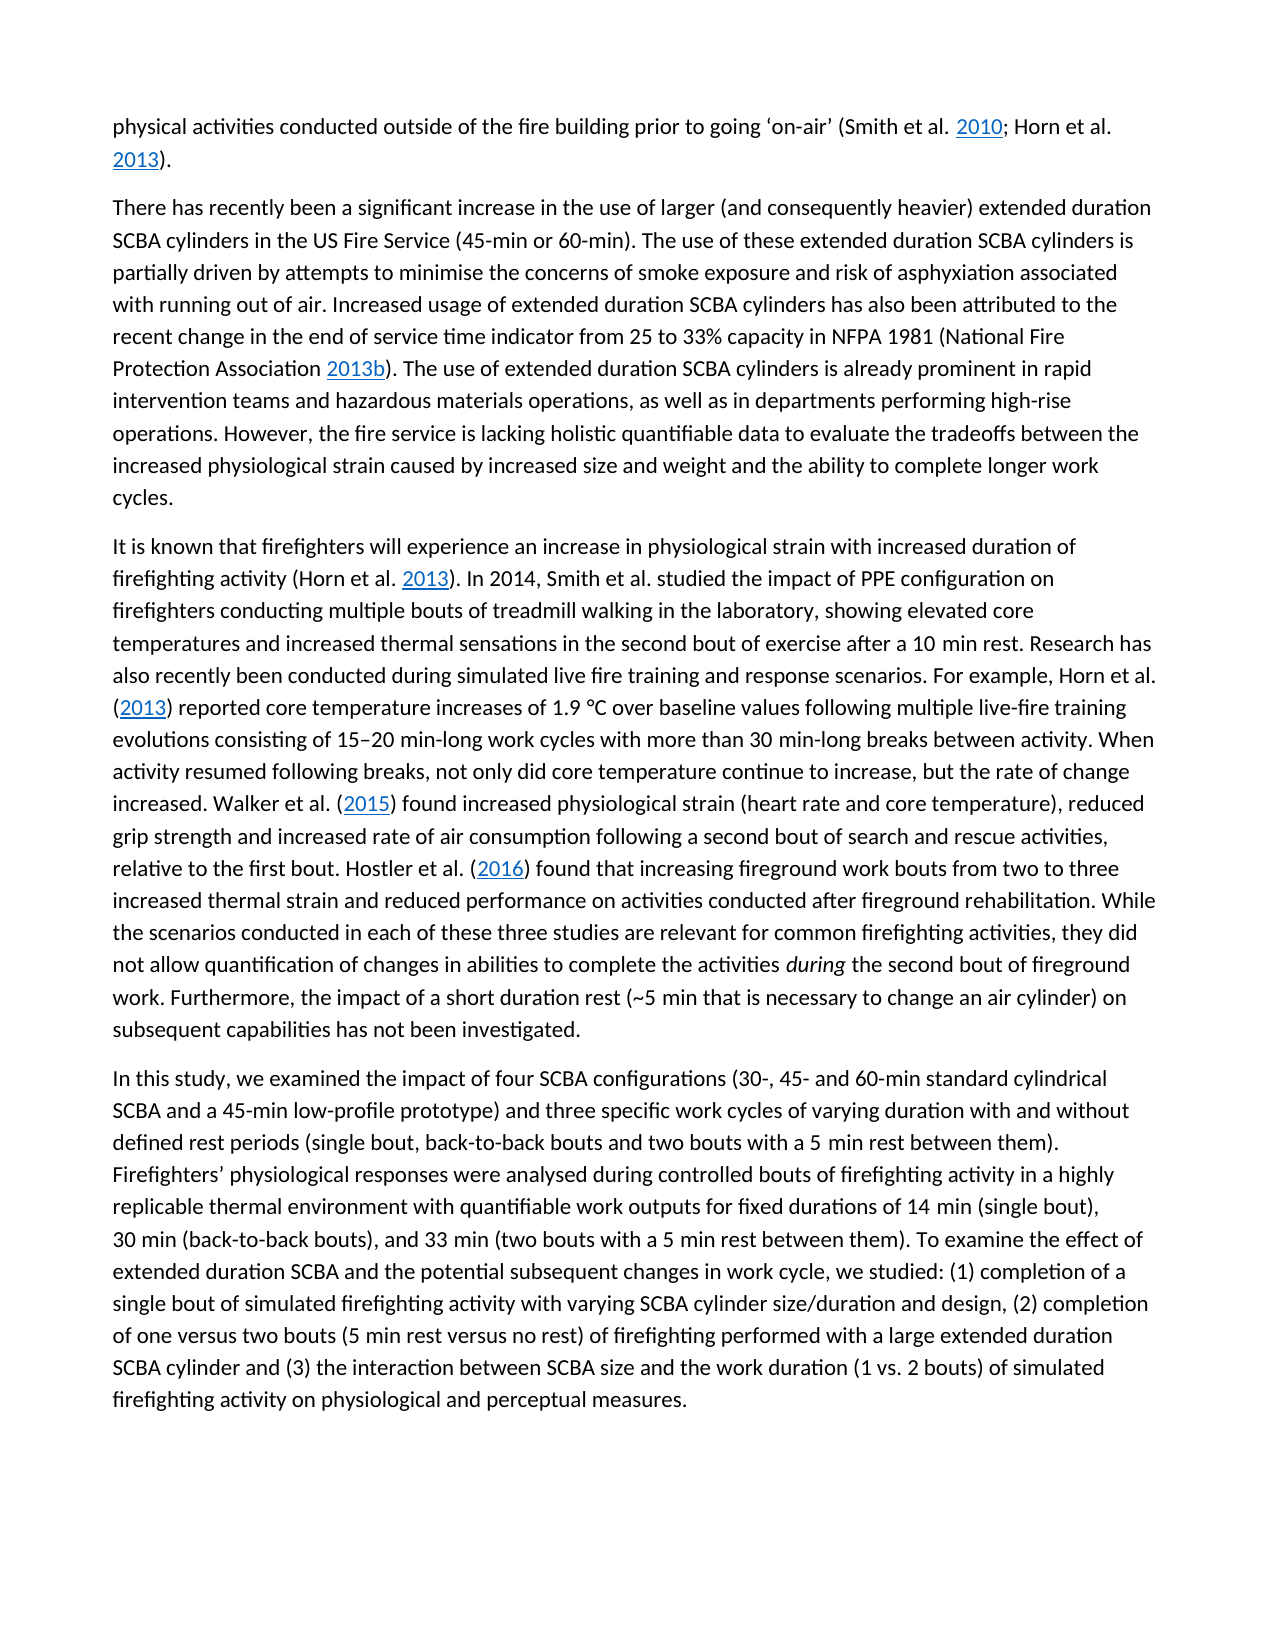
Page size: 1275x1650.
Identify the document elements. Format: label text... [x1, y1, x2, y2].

text It is known that firefighters will experience an increase in physiological strain with increased duration of firefighting activity (Horn et al. 2013). In 2014, Smith et al. studied the impact of PPE configuration on firefighters conducting multiple bouts of treadmill walking in the laboratory, showing elevated core temperatures and increased thermal sensations in the second bout of exercise after a 10 min rest. Research has also recently been conducted during simulated live fire training and response scenarios. For example, Horn et al. (2013) reported core temperature increases of 1.9 °C over baseline values following multiple live-fire training evolutions consisting of 15–20 min-long work cycles with more than 30 min-long breaks between activity. When activity resumed following breaks, not only did core temperature continue to increase, but the rate of change increased. Walker et al. (2015) found increased physiological strain (heart rate and core temperature), reduced grip strength and increased rate of air consumption following a second bout of search and rescue activities, relative to the first bout. Hostler et al. (2016) found that increasing fireground work bouts from two to three increased thermal strain and reduced performance on activities conducted after fireground rehabilitation. While the scenarios conducted in each of these three studies are relevant for common firefighting activities, they did not allow quantification of changes in abilities to complete the activities during the second bout of fireground work. Furthermore, the impact of a short duration rest (~5 min that is necessary to change an air cylinder) on subsequent capabilities has not been investigated. [112, 532, 1162, 1043]
text In this study, we examined the impact of four SCBA configurations (30-, 45- and 60-min standard cylindrical SCBA and a 45-min low-profile prototype) and three specific work cycles of varying duration with and without defined rest periods (single bout, back-to-back bouts and two bouts with a 5 min rest between them). Firefighters’ physiological responses were analysed during controlled bouts of firefighting activity in a highly replicable thermal environment with quantifiable work outputs for fixed durations of 14 min (single bout), 30 min (back-to-back bouts), and 33 min (two bouts with a 5 min rest between them). To examine the effect of extended duration SCBA and the potential subsequent changes in work cycle, we studied: (1) completion of a single bout of simulated firefighting activity with varying SCBA cylinder size/duration and design, (2) completion of one versus two bouts (5 min rest versus no rest) of firefighting performed with a large extended duration SCBA cylinder and (3) the interaction between SCBA size and the work duration (1 vs. 2 bouts) of simulated firefighting activity on physiological and perceptual measures. [112, 1064, 1162, 1414]
text There has recently been a significant increase in the use of larger (and consequently heavier) extended duration SCBA cylinders in the US Fire Service (45-min or 60-min). The use of these extended duration SCBA cylinders is partially driven by attempts to minimise the concerns of smoke exposure and risk of asphyxiation associated with running out of air. Increased usage of extended duration SCBA cylinders has also been attributed to the recent change in the end of service time indicator from 25 to 33% capacity in NFPA 1981 (National Fire Protection Association 2013b). The use of extended duration SCBA cylinders is already prominent in rapid intervention teams and hazardous materials operations, as well as in departments performing high-rise operations. However, the fire service is lacking holistic quantifiable data to evaluate the tradeoffs between the increased physiological strain caused by increased size and weight and the ability to complete longer work cycles. [112, 193, 1162, 511]
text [112, 112, 1162, 173]
